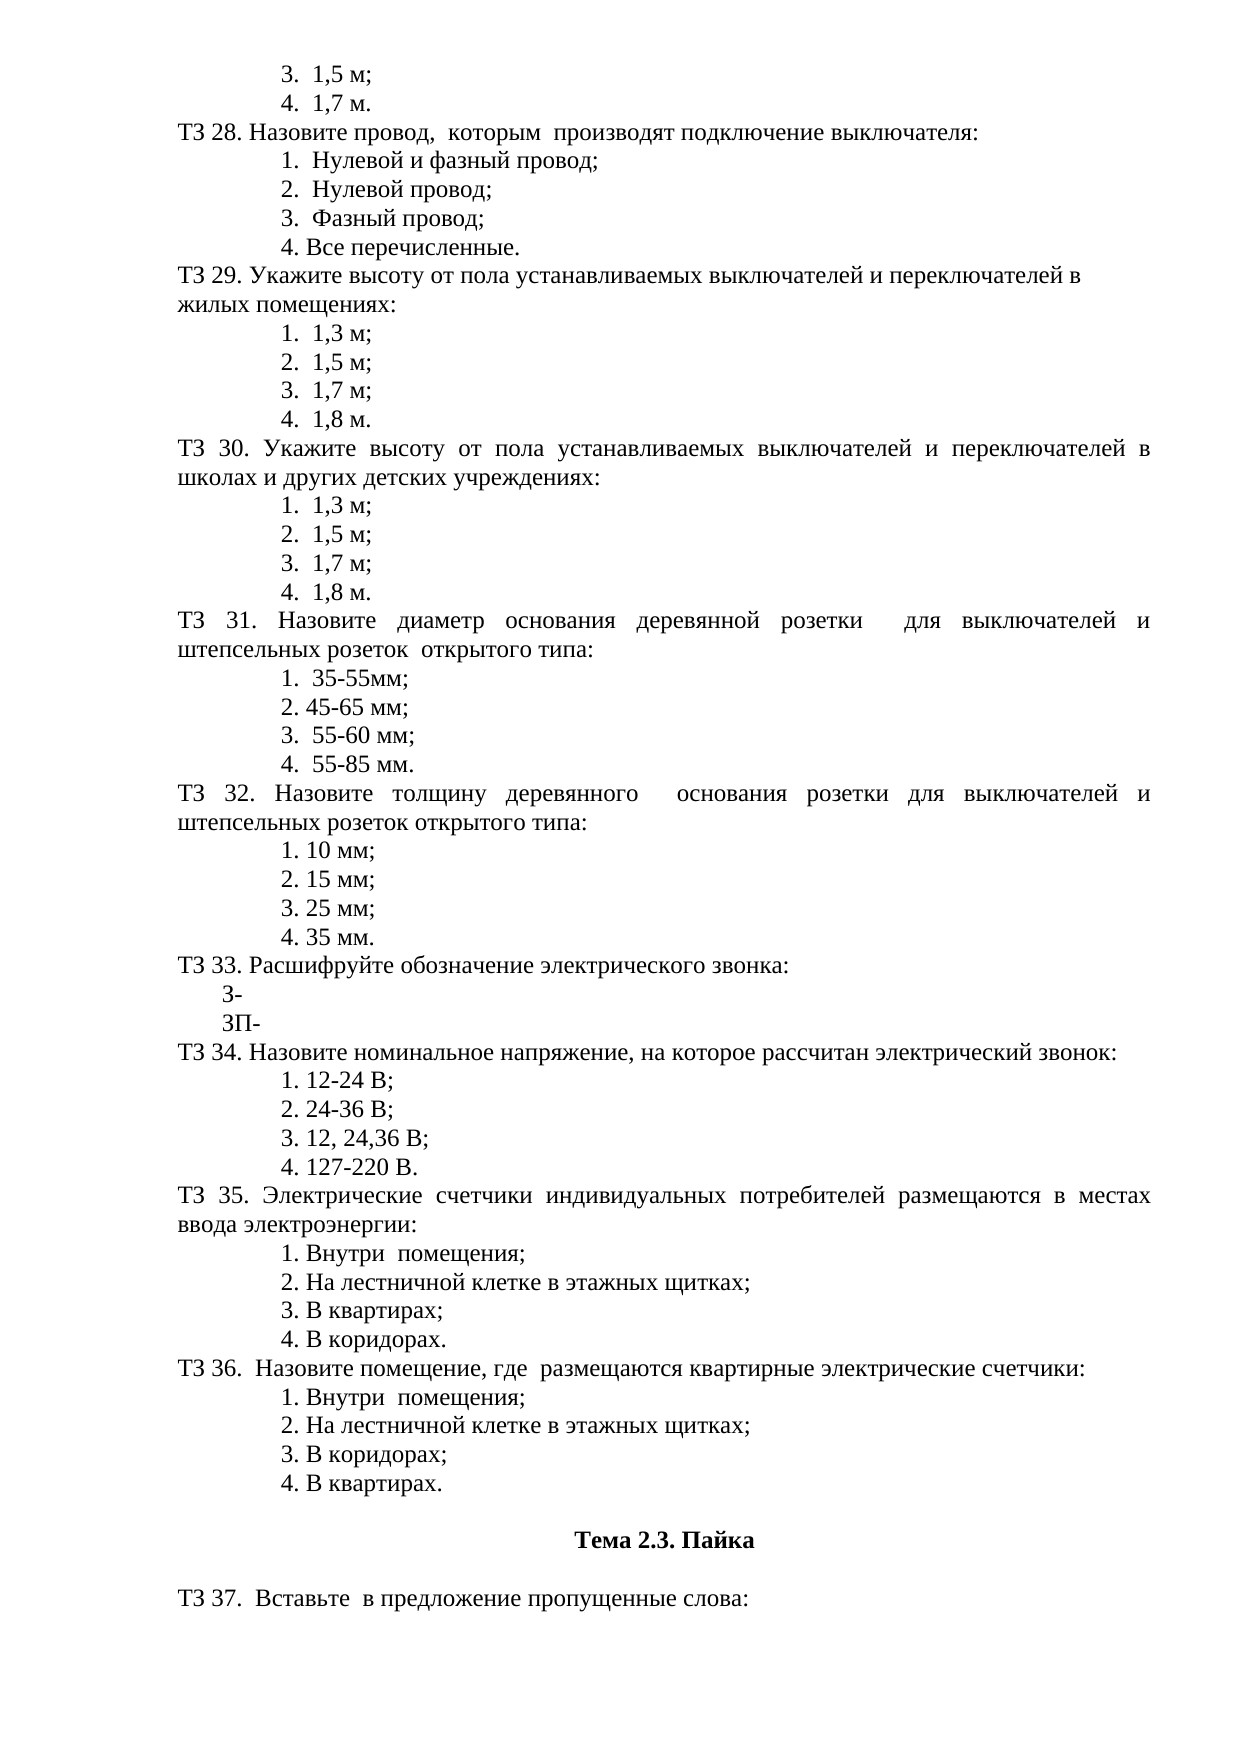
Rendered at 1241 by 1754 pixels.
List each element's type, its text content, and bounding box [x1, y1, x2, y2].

text 4. 1,8 м. [251, 404, 1152, 433]
text ЗП- [222, 1008, 1152, 1037]
text 4. В коридорах. [251, 1324, 1152, 1353]
text ТЗ 32. Назовите толщину деревянного основания розетки для выключателей и штепсельных розеток открытого типа: [177, 778, 1152, 835]
text 1. 1,3 м; [251, 490, 1152, 519]
text ТЗ 29. Укажите высоту от пола устанавливаемых выключателей и переключателей в жилых помещениях: [177, 260, 1152, 318]
text ТЗ 31. Назовите диаметр основания деревянной розетки для выключателей и штепсельных розеток открытого типа: [177, 605, 1152, 663]
text ТЗ 37. Вставьте в предложение пропущенные слова: [177, 1583, 1152, 1612]
text 4. 1,7 м. [251, 88, 1152, 117]
text 3. 1,7 м; [251, 548, 1152, 577]
text 2. 24-36 В; [251, 1094, 1152, 1123]
text 2. 1,5 м; [251, 347, 1152, 375]
text 1. 1,3 м; [251, 318, 1152, 347]
text 4. 1,8 м. [251, 577, 1152, 605]
text 4. 127-220 В. [251, 1152, 1152, 1180]
text 2. 15 мм; [251, 864, 1152, 893]
text 1. 35-55мм; [251, 663, 1152, 692]
text 3. 25 мм; [251, 893, 1152, 922]
text 1. 12-24 В; [251, 1065, 1152, 1094]
text 3. 12, 24,36 В; [251, 1123, 1152, 1152]
text 3. 55-60 мм; [251, 720, 1152, 749]
text ТЗ 36. Назовите помещение, где размещаются квартирные электрические счетчики: [177, 1353, 1152, 1382]
text 1. Нулевой и фазный провод; [251, 145, 1152, 174]
text 4. 55-85 мм. [251, 749, 1152, 778]
text ТЗ 35. Электрические счетчики индивидуальных потребителей размещаются в местах ввода электроэнергии: [177, 1180, 1152, 1238]
text 1. 10 мм; [251, 835, 1152, 864]
text ТЗ 33. Расшифруйте обозначение электрического звонка: [177, 950, 1152, 979]
text 1. Внутри помещения; [251, 1382, 1152, 1410]
text 3. 1,7 м; [251, 375, 1152, 404]
text 3. В коридорах; [251, 1439, 1152, 1468]
text 2. 45-65 мм; [251, 692, 1152, 720]
text 3. Фазный провод; [251, 203, 1152, 232]
text 4. В квартирах. [251, 1468, 1152, 1497]
text 2. На лестничной клетке в этажных щитках; [251, 1267, 1152, 1295]
text ТЗ 30. Укажите высоту от пола устанавливаемых выключателей и переключателей в школах и других детских учреждениях: [177, 433, 1152, 490]
text З- [222, 979, 1152, 1008]
text 2. На лестничной клетке в этажных щитках; [251, 1410, 1152, 1439]
text 2. Нулевой провод; [251, 174, 1152, 203]
text ТЗ 28. Назовите провод, которым производят подключение выключателя: [177, 117, 1152, 145]
text 4. 35 мм. [251, 922, 1152, 950]
text 3. В квартирах; [251, 1295, 1152, 1324]
text ТЗ 34. Назовите номинальное напряжение, на которое рассчитан электрический звонок: [177, 1037, 1152, 1065]
text 3. 1,5 м; [251, 59, 1152, 88]
text 4. Все перечисленные. [251, 232, 1152, 260]
text 2. 1,5 м; [251, 519, 1152, 548]
text 1. Внутри помещения; [251, 1238, 1152, 1267]
text Тема 2.3. Пайка [177, 1525, 1152, 1554]
